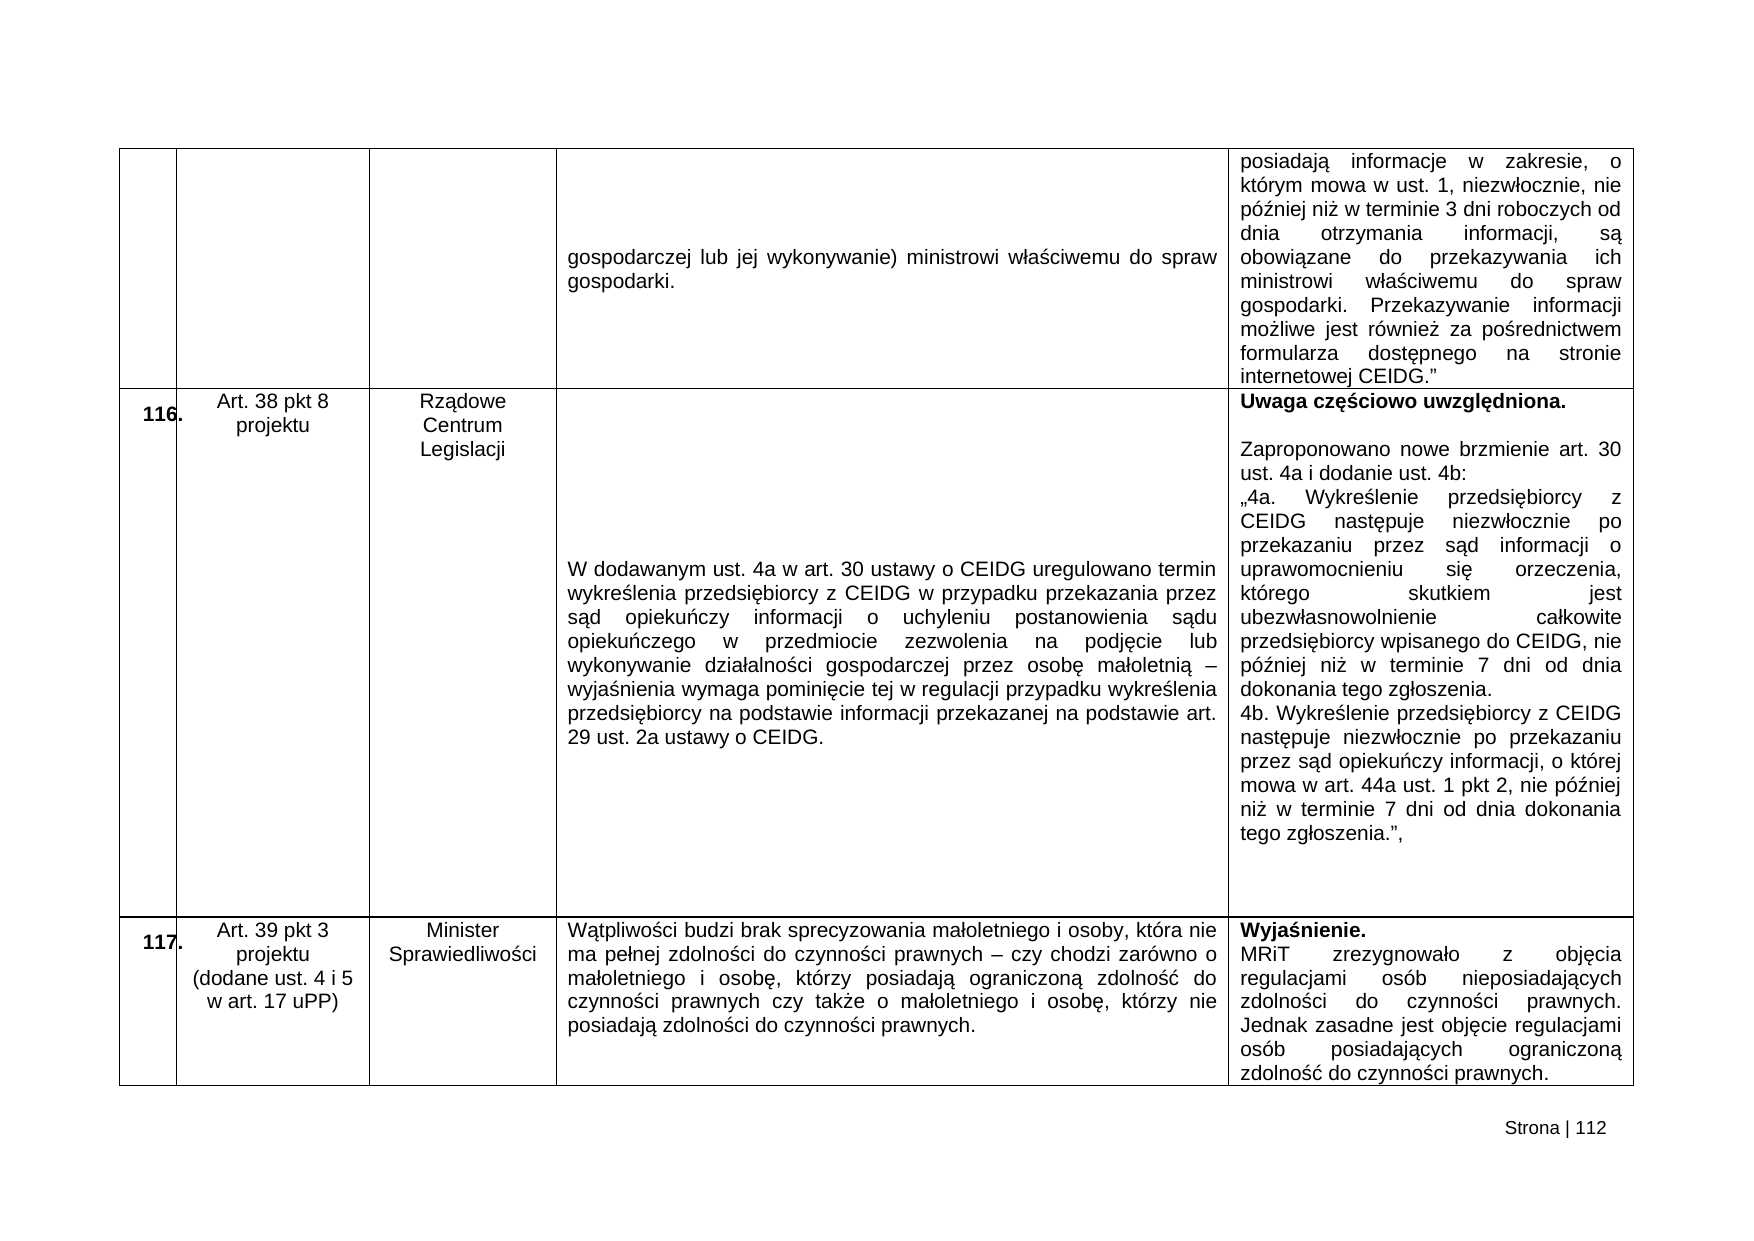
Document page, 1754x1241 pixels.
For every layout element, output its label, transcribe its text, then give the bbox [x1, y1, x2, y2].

table_cell [120, 389, 176, 916]
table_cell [370, 918, 556, 1085]
table_cell [120, 149, 176, 388]
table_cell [1229, 918, 1633, 1085]
table_cell Rządowe Centrum Legislacji [370, 389, 556, 916]
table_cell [370, 149, 556, 388]
table_cell Art. 38 pkt 8 projektu [177, 389, 369, 916]
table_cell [177, 918, 369, 1085]
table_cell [557, 149, 1228, 388]
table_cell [177, 149, 369, 388]
table_cell [120, 918, 176, 1085]
table_cell W dodawanym ust. 4a w art. 30 ustawy o CEIDG uregulowano termin wykreślenia przedsiębiorcy z CEIDG w przypadku przekazania przez sąd opiekuńczy informacji o uchyleniu postanowienia sądu opiekuńczego w przedmiocie zezwolenia na podjęcie lub wykonywanie działalności gospodarczej przez osobę małoletnią – wyjaśnienia wymaga pominięcie tej w regulacji przypadku wykreślenia przedsiębiorcy na podstawie informacji przekazanej na podstawie art. 29 ust. 2a ustawy o CEIDG. [557, 389, 1228, 916]
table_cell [557, 918, 1228, 1085]
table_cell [1229, 149, 1633, 388]
table_cell Uwaga częściowo uwzględniona. Zaproponowano nowe brzmienie art. 30 ust. 4a i dodanie ust. 4b: „4a. Wykreślenie przedsiębiorcy z CEIDG następuje niezwłocznie po przekazaniu przez sąd informacji o uprawomocnieniu się orzeczenia, którego skutkiem jest ubezwłasnowolnienie całkowite przedsiębiorcy wpisanego do CEIDG, nie później niż w terminie 7 dni od dnia dokonania tego zgłoszenia. 4b. Wykreślenie przedsiębiorcy z CEIDG następuje niezwłocznie po przekazaniu przez sąd opiekuńczy informacji, o której mowa w art. 44a ust. 1 pkt 2, nie później niż w terminie 7 dni od dnia dokonania tego zgłoszenia.”, [1229, 389, 1633, 916]
